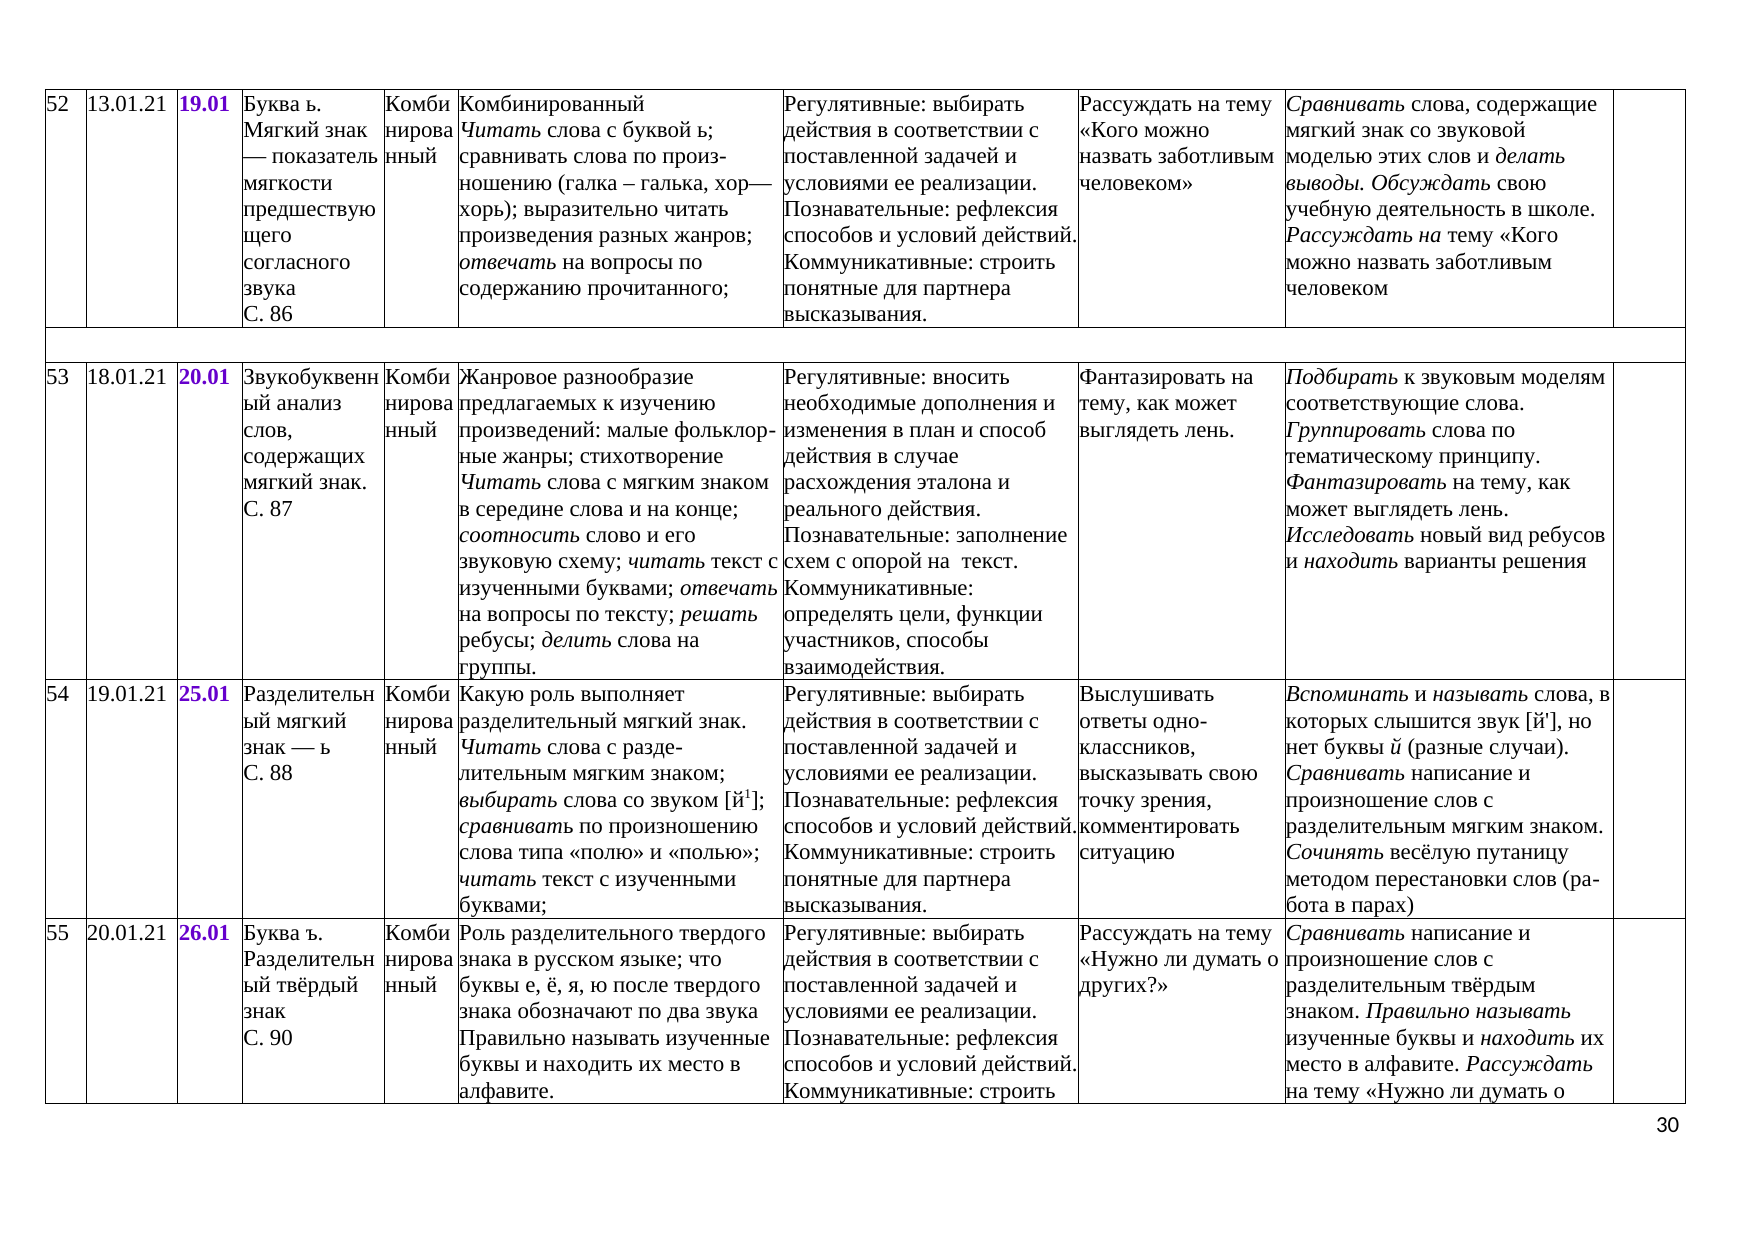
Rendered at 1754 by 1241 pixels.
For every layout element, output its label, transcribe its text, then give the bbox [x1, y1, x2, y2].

table_cell Какую роль выполняет разделительный мягкий знак. Читать слова с разделительным мягким знаком; выбирать слова со звуком [й1]; сравнивать по произношению слова типа «полю» и «полью»; читать текст с изученными буквами; [459, 680, 783, 917]
table_cell Комбинированный [385, 919, 458, 1103]
table_cell Разделительный мягкий знак — ь С. 88 [243, 680, 384, 917]
table_cell Регулятивные: вносить необходимые дополнения и изменения в план и способ действия в случае расхождения эталона и реального действия. Познавательные: заполнение схем с опорой на текст. Коммуникативные: определять цели, функции участников, способы взаимодействия. [784, 363, 1078, 679]
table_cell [1079, 919, 1285, 1103]
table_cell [1286, 919, 1613, 1103]
table_cell [1614, 90, 1685, 327]
table_cell 19.01 [178, 90, 242, 327]
table_cell Комбинированный [385, 363, 458, 679]
table_cell 54 [46, 680, 86, 917]
table_cell 20.01.21 [87, 919, 177, 1103]
table_cell 20.01 [178, 363, 242, 679]
table_cell Комбинированный Читать слова с буквой ь; сравнивать слова по произношению (галка – галька, хор— хорь); выразительно читать произведения разных жанров; отвечать на вопросы по содержанию прочитанного; [459, 90, 783, 327]
table_cell [1614, 919, 1685, 1103]
table_cell 25.01 [178, 680, 242, 917]
table_cell Выслушивать ответы одноклассников, высказывать свою точку зрения, комментировать ситуацию [1079, 680, 1285, 917]
table_cell [46, 328, 1685, 362]
table_cell 52 [46, 90, 86, 327]
table_cell 18.01.21 [87, 363, 177, 679]
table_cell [459, 919, 783, 1103]
table_cell [1614, 363, 1685, 679]
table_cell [243, 919, 384, 1103]
table_cell Буква ь. Мягкий знак — показатель мягкости предшествующего согласного звука С. 86 [243, 90, 384, 327]
table_cell Жанровое разнообразие предлагаемых к изучению произведений: малые фольклорные жанры; стихотворение Читать слова с мягким знаком в середине слова и на конце; соотносить слово и его звуковую схему; читать текст с изученными буквами; отвечать на вопросы по тексту; решать ребусы; делить слова на группы. [459, 363, 783, 679]
table_cell 26.01 [178, 919, 242, 1103]
table_cell 13.01.21 [87, 90, 177, 327]
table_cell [784, 919, 1078, 1103]
table_cell 19.01.21 [87, 680, 177, 917]
table_cell [1614, 680, 1685, 917]
table_cell Комбинированный [385, 90, 458, 327]
table_cell Фантазировать на тему, как может выглядеть лень. [1079, 363, 1285, 679]
table_cell 55 [46, 919, 86, 1103]
table_cell Подбирать к звуковым моделям соответствующие слова. Группировать слова по тематическому принципу. Фантазировать на тему, как может выглядеть лень. Исследовать новый вид ребусов и находить варианты решения [1286, 363, 1613, 679]
table_cell Звукобуквенный анализ слов, содержащих мягкий знак. С. 87 [243, 363, 384, 679]
table_cell Вспоминать и называть слова, в которых слышится звук [й'], но нет буквы й (разные случаи). Сравнивать написание и произношение слов с разделительным мягким знаком. Сочинять весёлую путаницу методом перестановки слов (работа в парах) [1286, 680, 1613, 917]
table_cell 53 [46, 363, 86, 679]
table_cell Рассуждать на тему «Кого можно назвать заботливым человеком» [1079, 90, 1285, 327]
table_cell Сравнивать слова, содержащие мягкий знак со звуковой моделью этих слов и делать выводы. Обсуждать свою учебную деятельность в школе. Рассуждать на тему «Кого можно назвать заботливым человеком [1286, 90, 1613, 327]
table_cell Комбинированный [385, 680, 458, 917]
